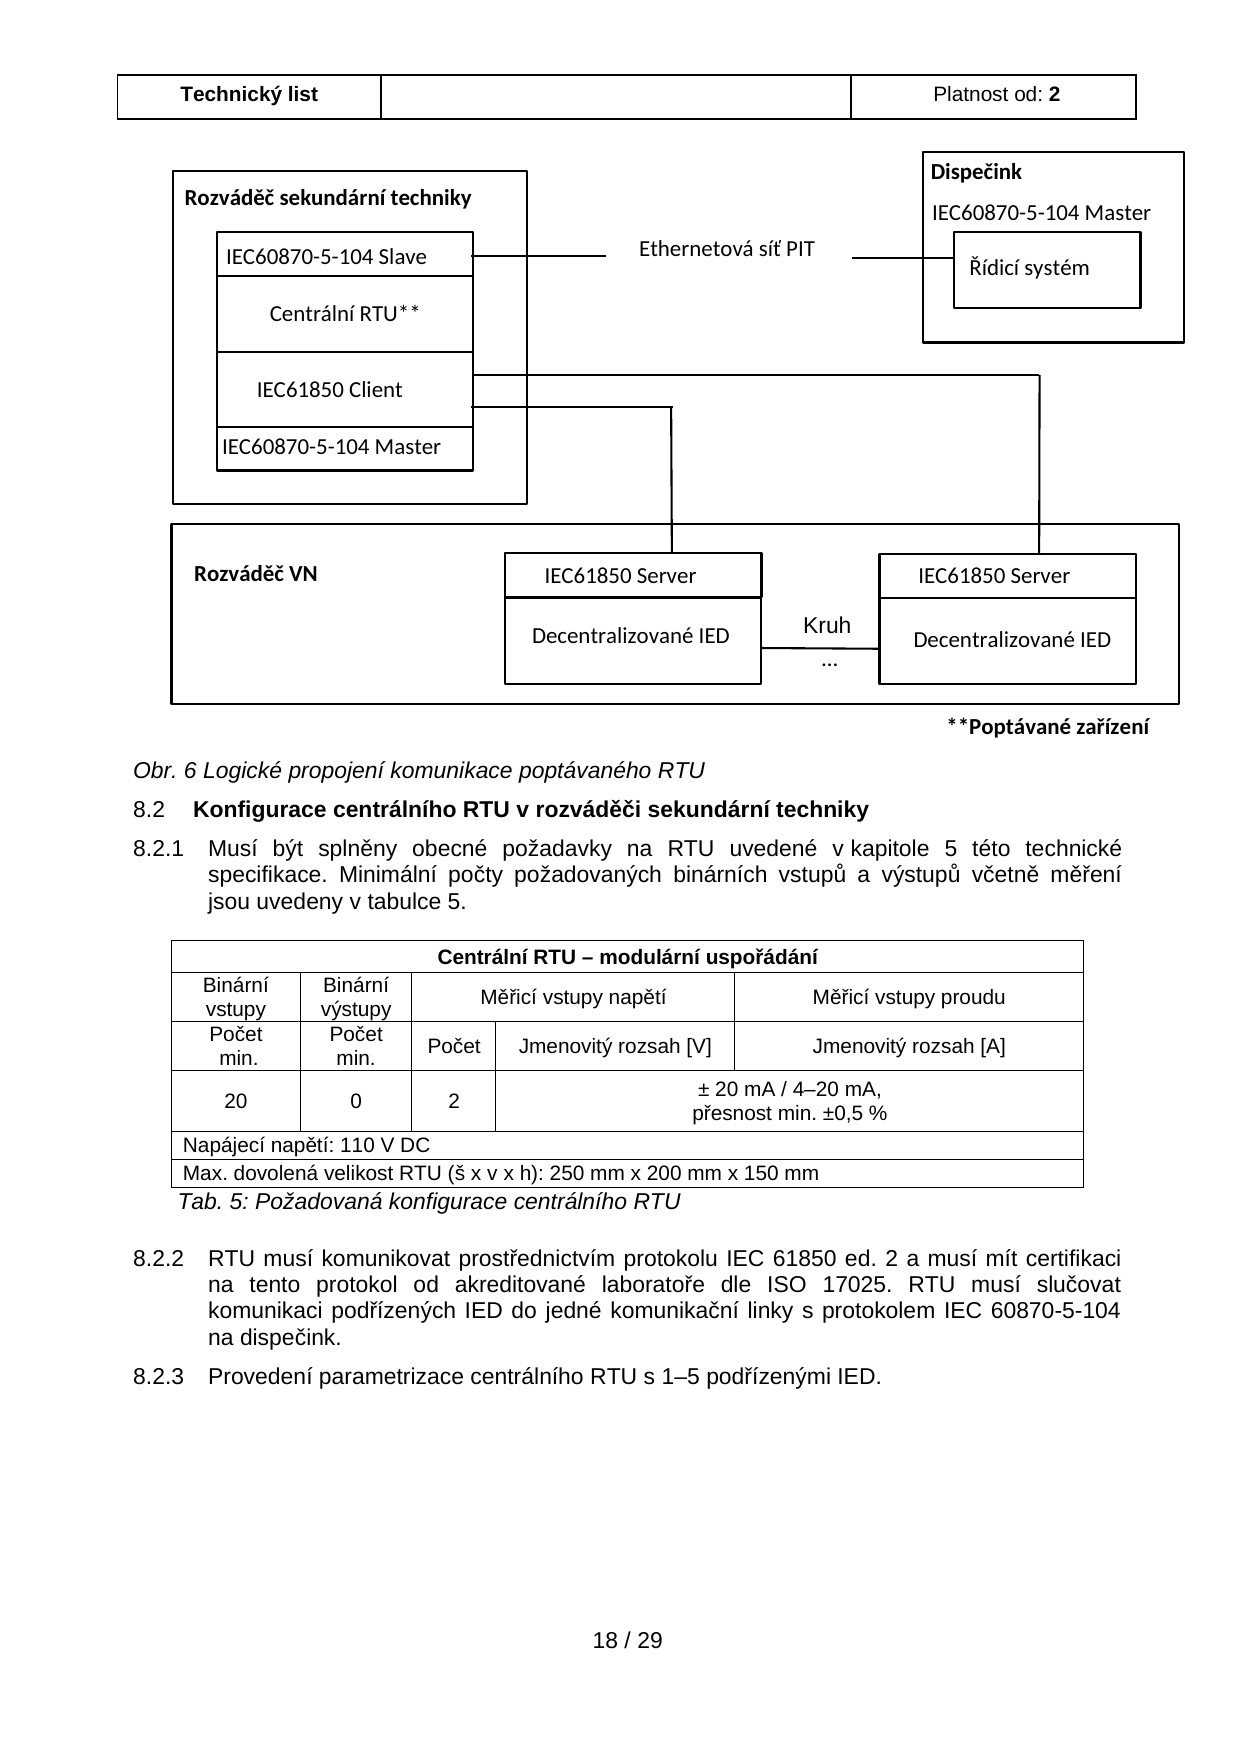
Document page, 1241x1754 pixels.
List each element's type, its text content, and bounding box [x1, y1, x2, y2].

table_cell 20 [172, 1071, 300, 1131]
table_cell Binární vstupy [172, 973, 300, 1021]
table_cell ± 20 mA / 4–20 mA, přesnost min. ±0,5 % [496, 1071, 1083, 1131]
subtitle RTU musí komunikovat prostřednictvím protokolu IEC 61850 ed. 2 a musí mít certifikaci na tento protokol od akreditované laboratoře dle ISO 17025. RTU musí slučovat komunikaci podřízených IED do jedné komunikační linky s protokolem IEC 60870-5-104 na dispečink. [133, 1245, 1122, 1350]
table_cell Měřicí vstupy proudu [735, 973, 1083, 1021]
table_cell Jmenovitý rozsah [A] [735, 1022, 1083, 1069]
table_cell Jmenovitý rozsah [V] [496, 1022, 734, 1069]
table_cell Počet min. [301, 1022, 411, 1069]
subtitle Konfigurace centrálního RTU v rozváděči sekundární techniky [133, 796, 1122, 822]
table_cell 2 [412, 1071, 495, 1131]
table_cell Binární výstupy [301, 973, 411, 1021]
table_cell Max. dovolená velikost RTU (š x v x h): 250 mm x 200 mm x 150 mm [172, 1160, 1083, 1187]
text Obr. 6 Logické propojení komunikace poptávaného RTU [133, 757, 1122, 784]
table_cell 0 [301, 1071, 411, 1131]
table_cell Počet [412, 1022, 495, 1069]
text Tab. 5: Požadovaná konfigurace centrálního RTU [177, 1188, 1122, 1214]
subtitle Provedení parametrizace centrálního RTU s 1–5 podřízenými IED. [133, 1363, 1122, 1389]
table_cell Napájecí napětí: 110 V DC [172, 1132, 1083, 1158]
table_header Centrální RTU – modulární uspořádání [172, 941, 1083, 972]
table_cell Počet min. [172, 1022, 300, 1069]
table_cell Měřicí vstupy napětí [412, 973, 734, 1021]
subtitle Musí být splněny obecné požadavky na RTU uvedené v kapitole 5 této technické specifikace. Minimální počty požadovaných binárních vstupů a výstupů včetně měření jsou uvedeny v tabulce 5. [133, 835, 1122, 914]
